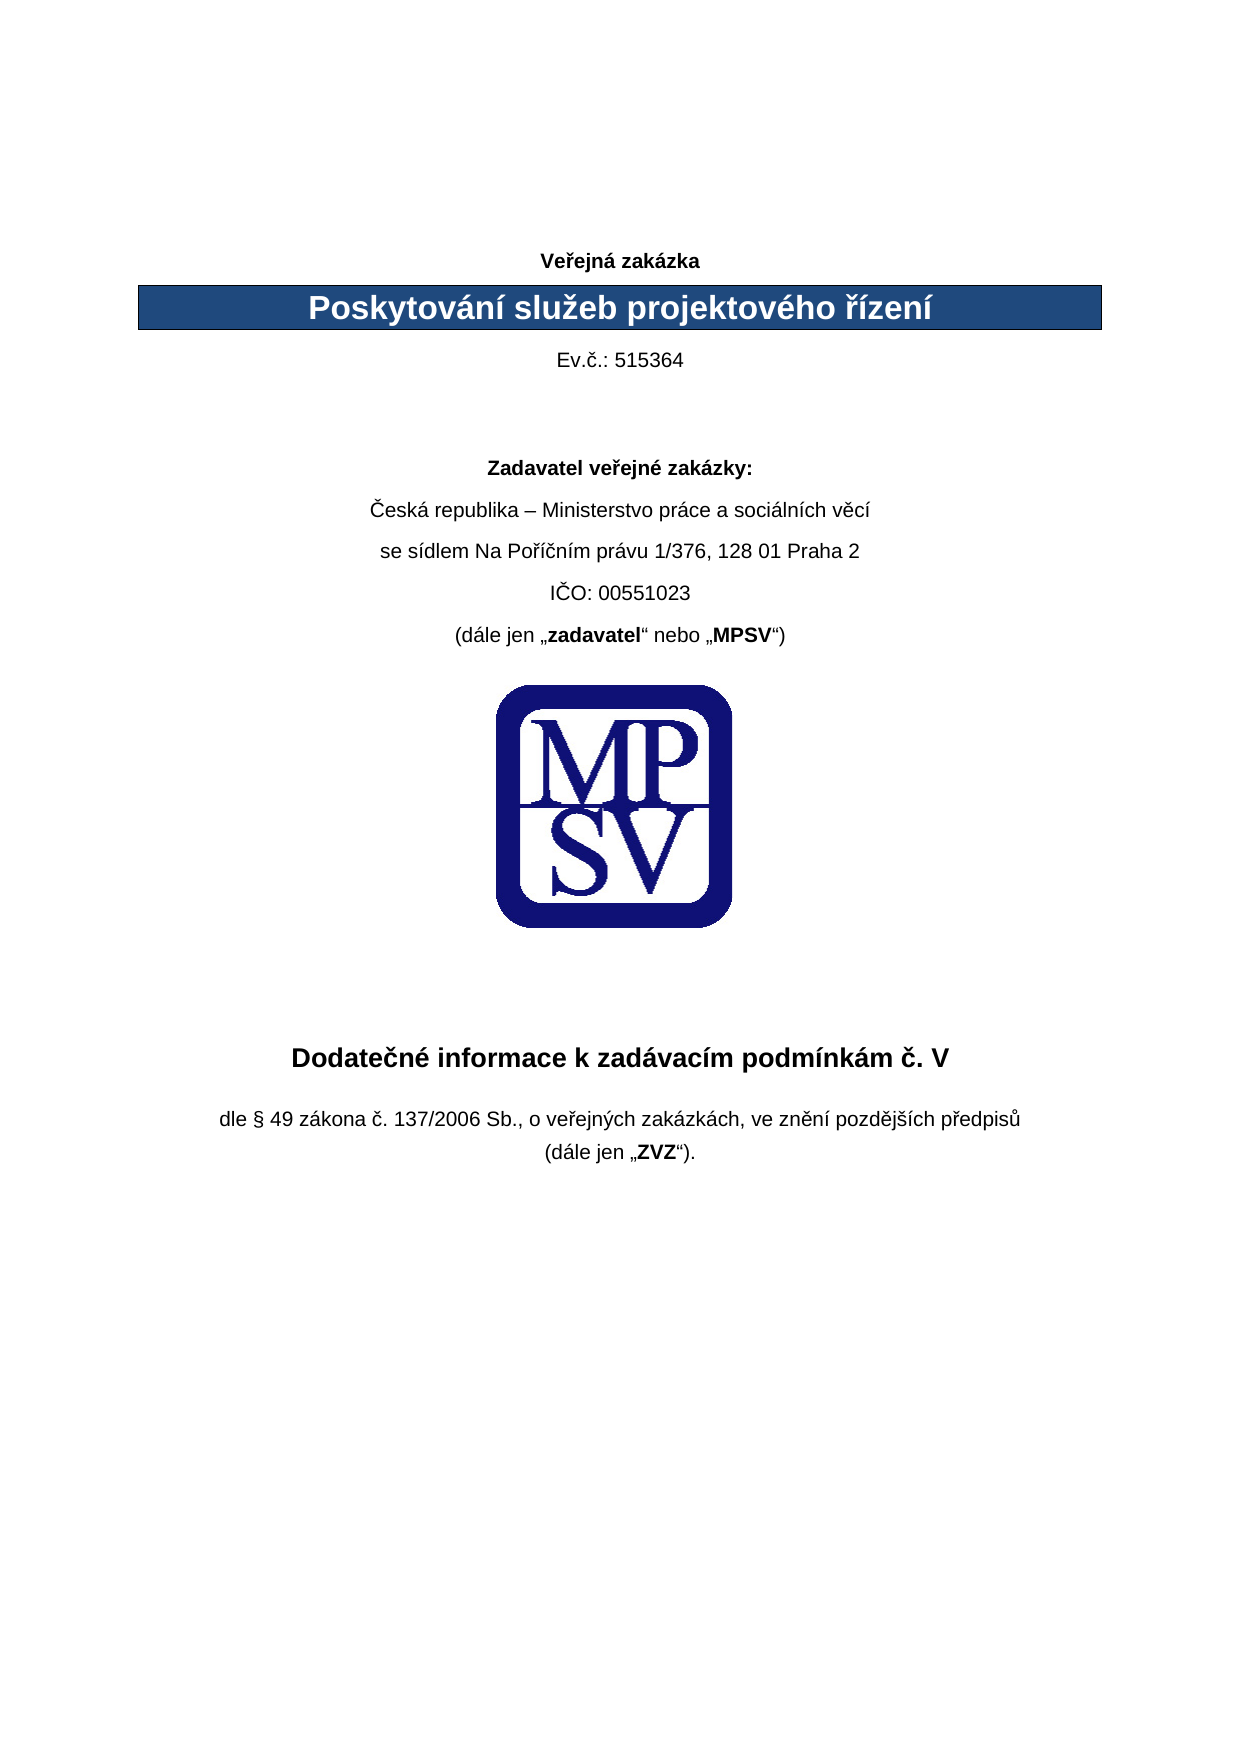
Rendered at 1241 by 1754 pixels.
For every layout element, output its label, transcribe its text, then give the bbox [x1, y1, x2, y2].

text (dále jen „ZVZ“). [148, 1131, 1093, 1164]
text se sídlem Na Poříčním právu 1/376, 128 01 Praha 2 [148, 534, 1093, 563]
text IČO: 00551023 [148, 576, 1093, 605]
text Poskytování služeb projektového řízení [139, 286, 1101, 329]
text Česká republika – Ministerstvo práce a sociálních věcí [148, 492, 1093, 521]
text Zadavatel veřejné zakázky: [148, 451, 1093, 480]
text Dodatečné informace k zadávacím podmínkám č. V [148, 1042, 1093, 1073]
text dle § 49 zákona č. 137/2006 Sb., o veřejných zakázkách, ve znění pozdějších předpisů [148, 1097, 1093, 1131]
text Ev.č.: 515364 [148, 342, 1093, 371]
text Veřejná zakázka [148, 243, 1093, 273]
text (dále jen „zadavatel“ nebo „MPSV“) [148, 617, 1093, 646]
picture [496, 685, 733, 928]
